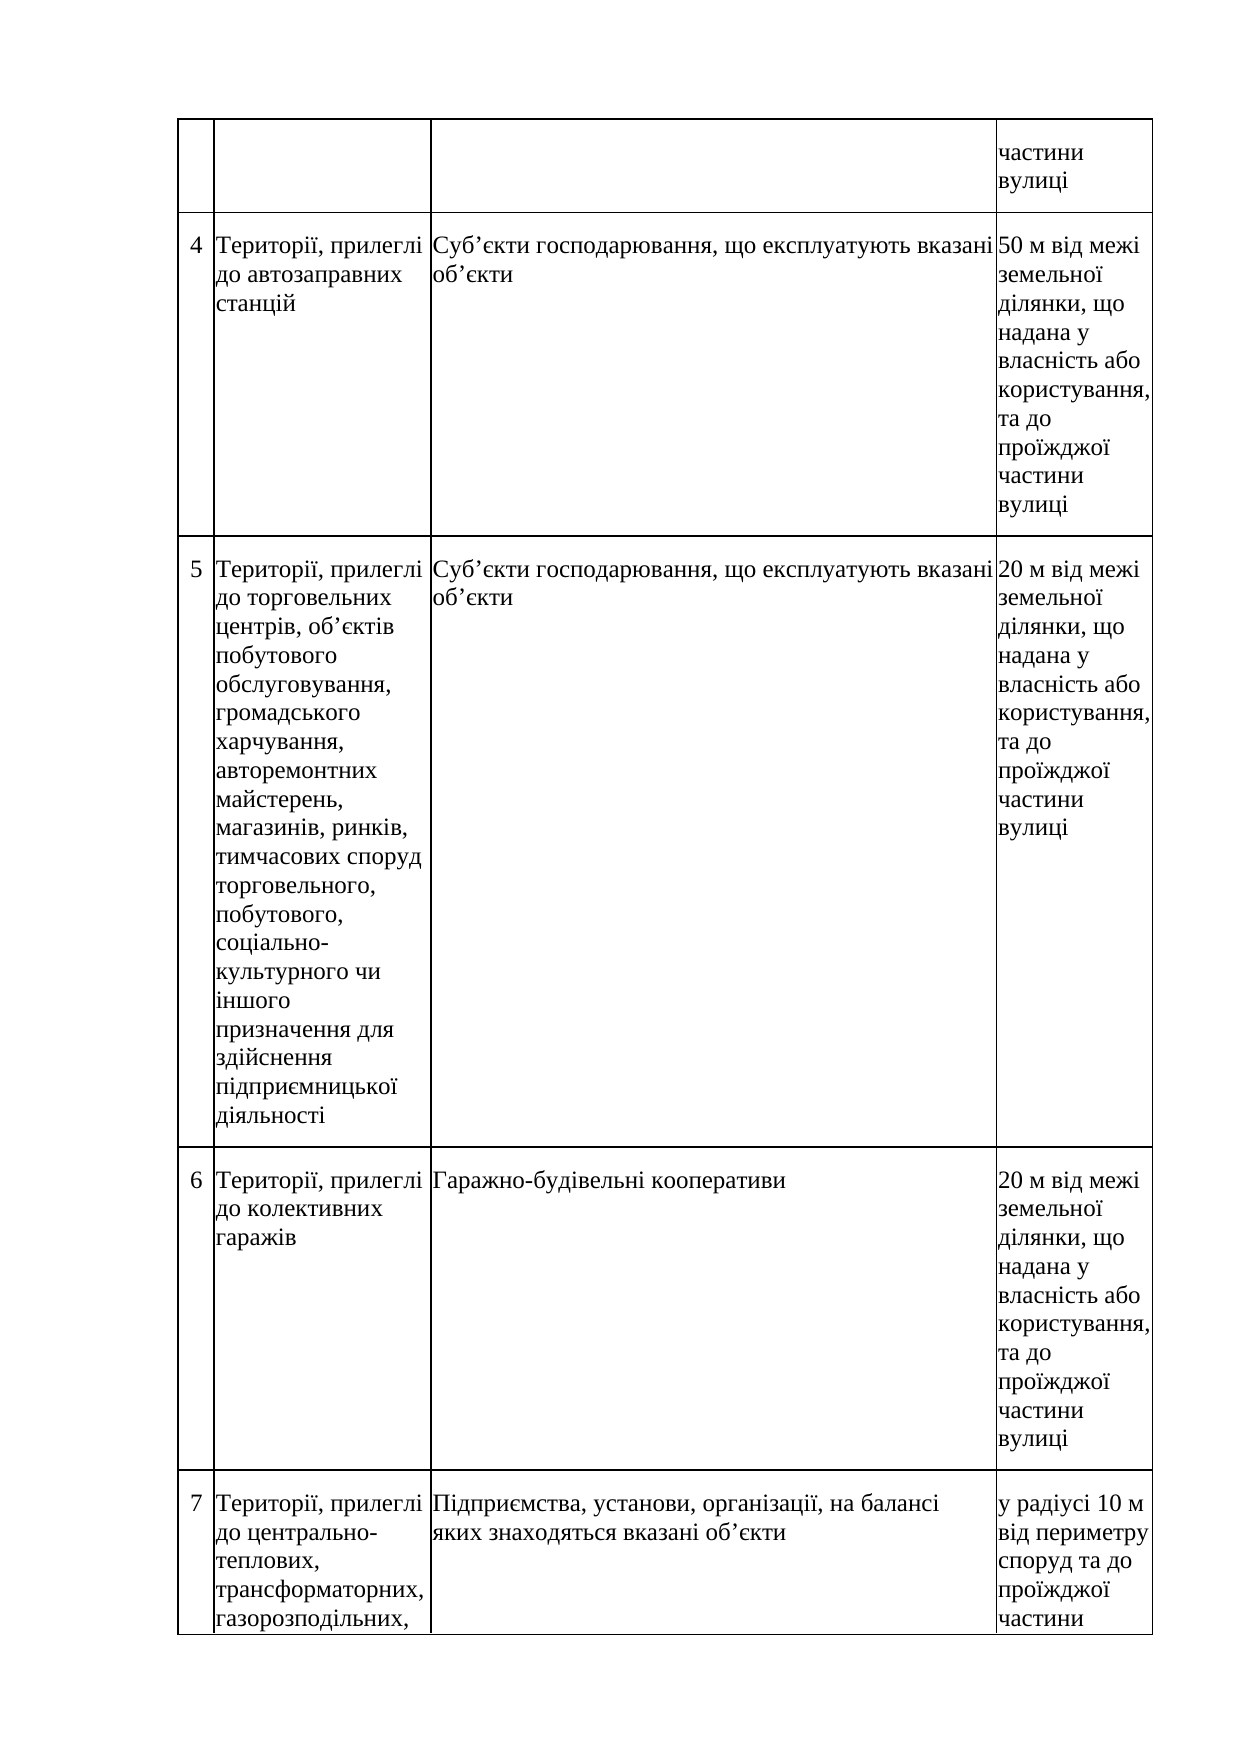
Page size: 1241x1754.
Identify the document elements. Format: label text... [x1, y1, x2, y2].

table_cell Суб’єкти господарювання, що експлуатують вказані об’єкти [432, 537, 996, 1146]
table_cell 6 [179, 1148, 213, 1469]
table_cell 20 м від межі земельної ділянки, що надана у власність або користування, та до проїжджої частини вулиці [997, 1148, 1152, 1469]
table_cell 50 м від межі земельної ділянки, що надана у власність або користування, та до проїжджої частини вулиці [997, 213, 1152, 535]
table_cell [997, 1471, 1152, 1633]
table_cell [215, 1471, 430, 1633]
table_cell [432, 1471, 996, 1633]
table_cell Території, прилеглі до торговельних центрів, об’єктів побутового обслуговування, громадського харчування, авторемонтних майстерень, магазинів, ринків, тимчасових споруд торговельного, побутового, соціально-культурного чи іншого призначення для здійснення підприємницької діяльності [215, 537, 430, 1146]
table_cell Суб’єкти господарювання, що експлуатують вказані об’єкти [432, 213, 996, 535]
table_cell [215, 120, 430, 212]
table_cell Території, прилеглі до колективних гаражів [215, 1148, 430, 1469]
table_cell 5 [179, 537, 213, 1146]
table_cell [997, 120, 1152, 212]
table_cell 4 [179, 213, 213, 535]
table_cell 7 [179, 1471, 213, 1633]
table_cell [432, 120, 996, 212]
table_cell Гаражно-будівельні кооперативи [432, 1148, 996, 1469]
table_cell 20 м від межі земельної ділянки, що надана у власність або користування, та до проїжджої частини вулиці [997, 537, 1152, 1146]
table_cell Території, прилеглі до автозаправних станцій [215, 213, 430, 535]
table_cell 3 [179, 120, 213, 212]
